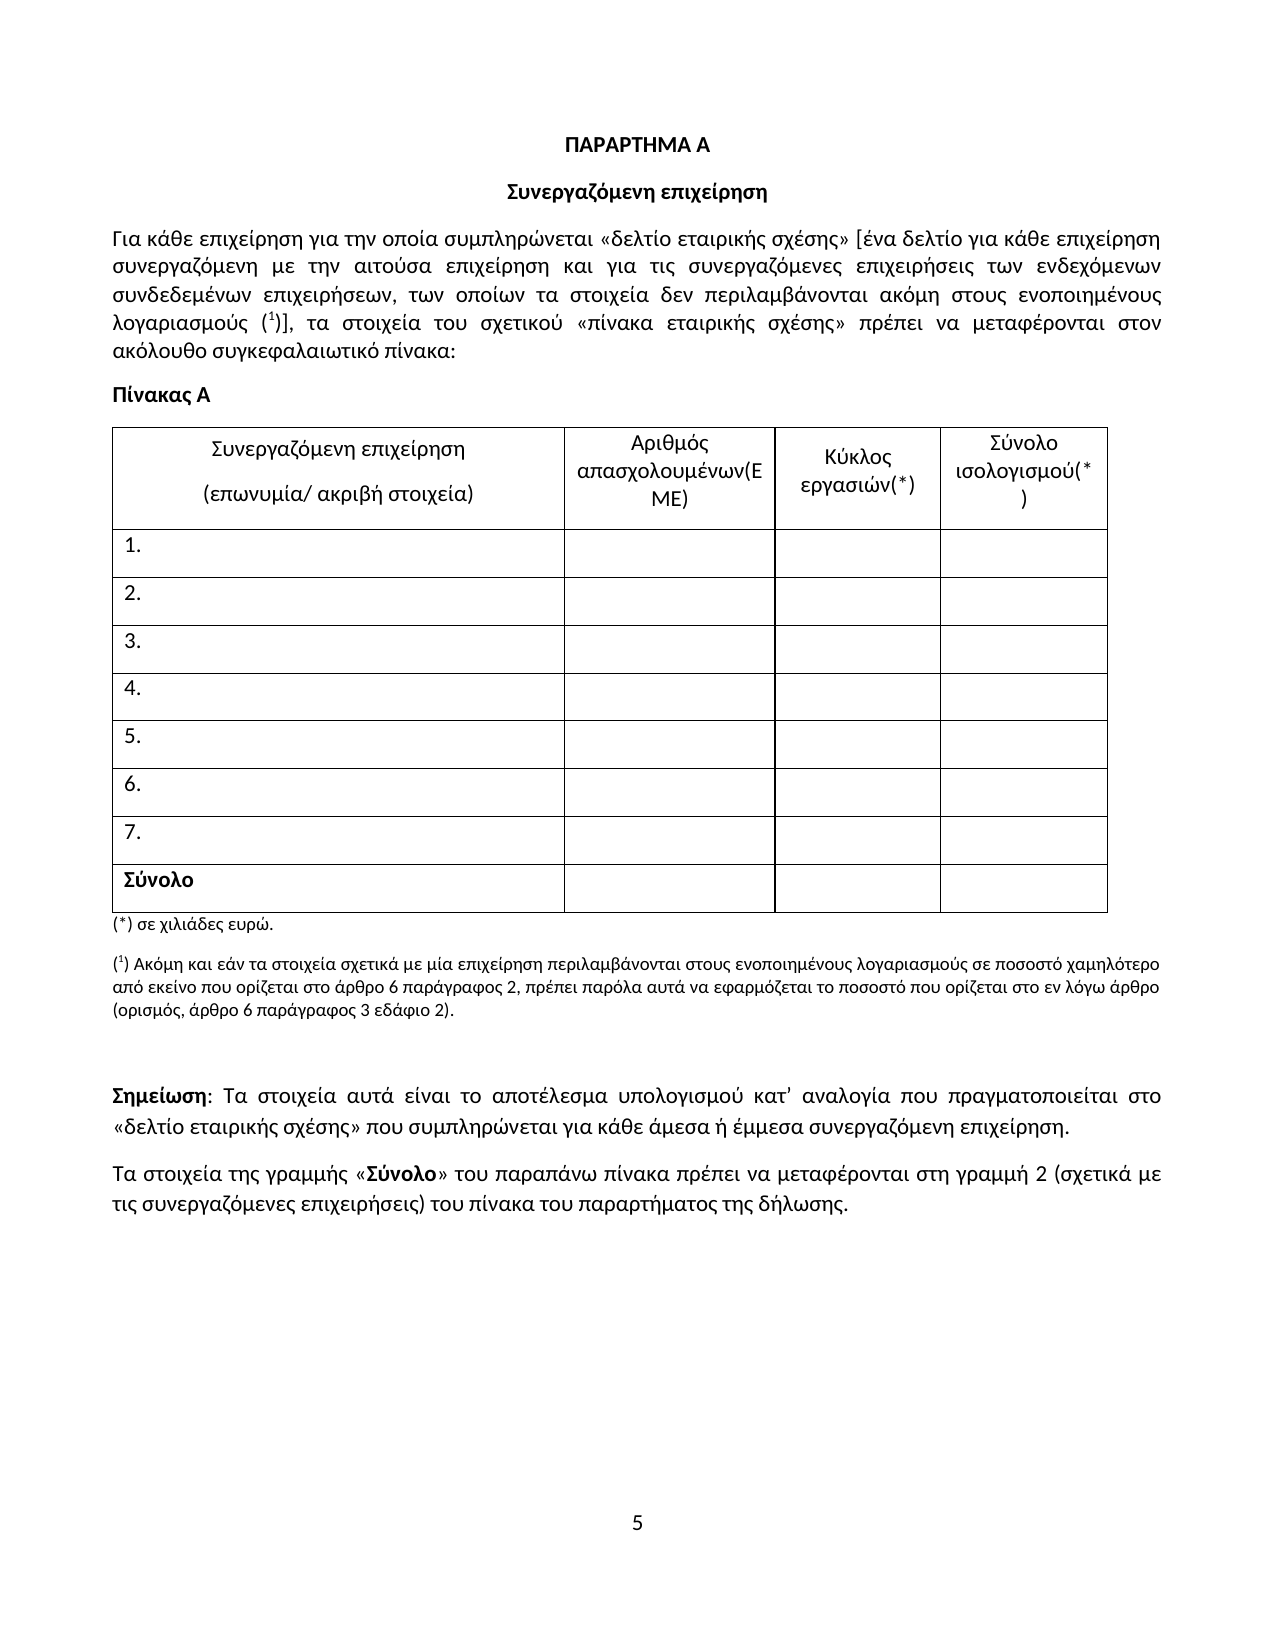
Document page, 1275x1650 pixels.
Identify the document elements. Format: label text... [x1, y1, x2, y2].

table_cell Σύνολο [113, 865, 564, 912]
table_cell 1. [113, 530, 564, 577]
table_cell 5. [113, 721, 564, 768]
table_cell 3. [113, 626, 564, 672]
table_cell [565, 769, 774, 816]
table_cell [565, 721, 774, 768]
table_cell [565, 530, 774, 577]
table_cell [565, 626, 774, 672]
text Για κάθε επιχείρηση για την οποία συμπληρώνεται «δελτίο εταιρικής σχέσης» [ένα δελτίο για κάθε επιχείρηση συνεργαζόμενη με την αιτούσα επιχείρηση και για τις συνεργαζόμενες επιχειρήσεις των ενδεχόμενων συνδεδεμένων επιχειρήσεων, των οποίων τα στοιχεία δεν περιλαμβάνονται ακόμη στους ενοποιημένους λογαριασμούς (1)], τα στοιχεία του σχετικού «πίνακα εταιρικής σχέσης» πρέπει να μεταφέρονται στον ακόλουθο συγκεφαλαιωτικό πίνακα: [112, 224, 1163, 364]
table_cell 4. [113, 674, 564, 720]
text Πίνακας Α [112, 380, 1163, 408]
table_cell [776, 865, 940, 912]
table_cell [941, 530, 1107, 577]
text Σημείωση: Τα στοιχεία αυτά είναι το αποτέλεσμα υπολογισμού κατ’ αναλογία που πραγματοποιείται στο «δελτίο εταιρικής σχέσης» που συμπληρώνεται για κάθε άμεσα ή έμμεσα συνεργαζόμενη επιχείρηση. [112, 1082, 1163, 1140]
table_cell [776, 769, 940, 816]
table_cell [565, 817, 774, 864]
table_header Συνεργαζόμενη επιχείρηση (επωνυμία/ ακριβή στοιχεία) [113, 428, 564, 529]
table_cell 7. [113, 817, 564, 864]
table_cell [776, 817, 940, 864]
table_header Αριθμός απασχολουμένων(ΕΜΕ) [565, 428, 774, 529]
text Τα στοιχεία της γραμμής «Σύνολο» του παραπάνω πίνακα πρέπει να μεταφέρονται στη γραμμή 2 (σχετικά με τις συνεργαζόμενες επιχειρήσεις) του πίνακα του παραρτήματος της δήλωσης. [112, 1159, 1163, 1217]
text Συνεργαζόμενη επιχείρηση [112, 177, 1163, 205]
text (1) Ακόμη και εάν τα στοιχεία σχετικά με μία επιχείρηση περιλαμβάνονται στους ενοποιημένους λογαριασμούς σε ποσοστό χαμηλότερο από εκείνο που ορίζεται στο άρθρο 6 παράγραφος 2, πρέπει παρόλα αυτά να εφαρμόζεται το ποσοστό που ορίζεται στο εν λόγω άρθρο (ορισμός, άρθρο 6 παράγραφος 3 εδάφιο 2). [112, 952, 1163, 1021]
table_cell [776, 721, 940, 768]
table_header Σύνολο ισολογισμού(*) [941, 428, 1107, 529]
table_cell [941, 721, 1107, 768]
text ΠΑΡΑΡΤΗΜΑ Α [112, 130, 1163, 158]
table_cell [776, 626, 940, 672]
text (*) σε χιλιάδες ευρώ. [112, 913, 1163, 936]
table_cell [941, 674, 1107, 720]
table_cell [941, 578, 1107, 625]
table_cell 2. [113, 578, 564, 625]
table_cell [776, 578, 940, 625]
table_cell [941, 769, 1107, 816]
table_cell 6. [113, 769, 564, 816]
table_cell [565, 865, 774, 912]
table_cell [776, 674, 940, 720]
table_cell [565, 674, 774, 720]
table_header Κύκλος εργασιών(*) [776, 428, 940, 529]
table_cell [565, 578, 774, 625]
table_cell [941, 865, 1107, 912]
table_cell [776, 530, 940, 577]
table_cell [941, 817, 1107, 864]
table_cell [941, 626, 1107, 672]
